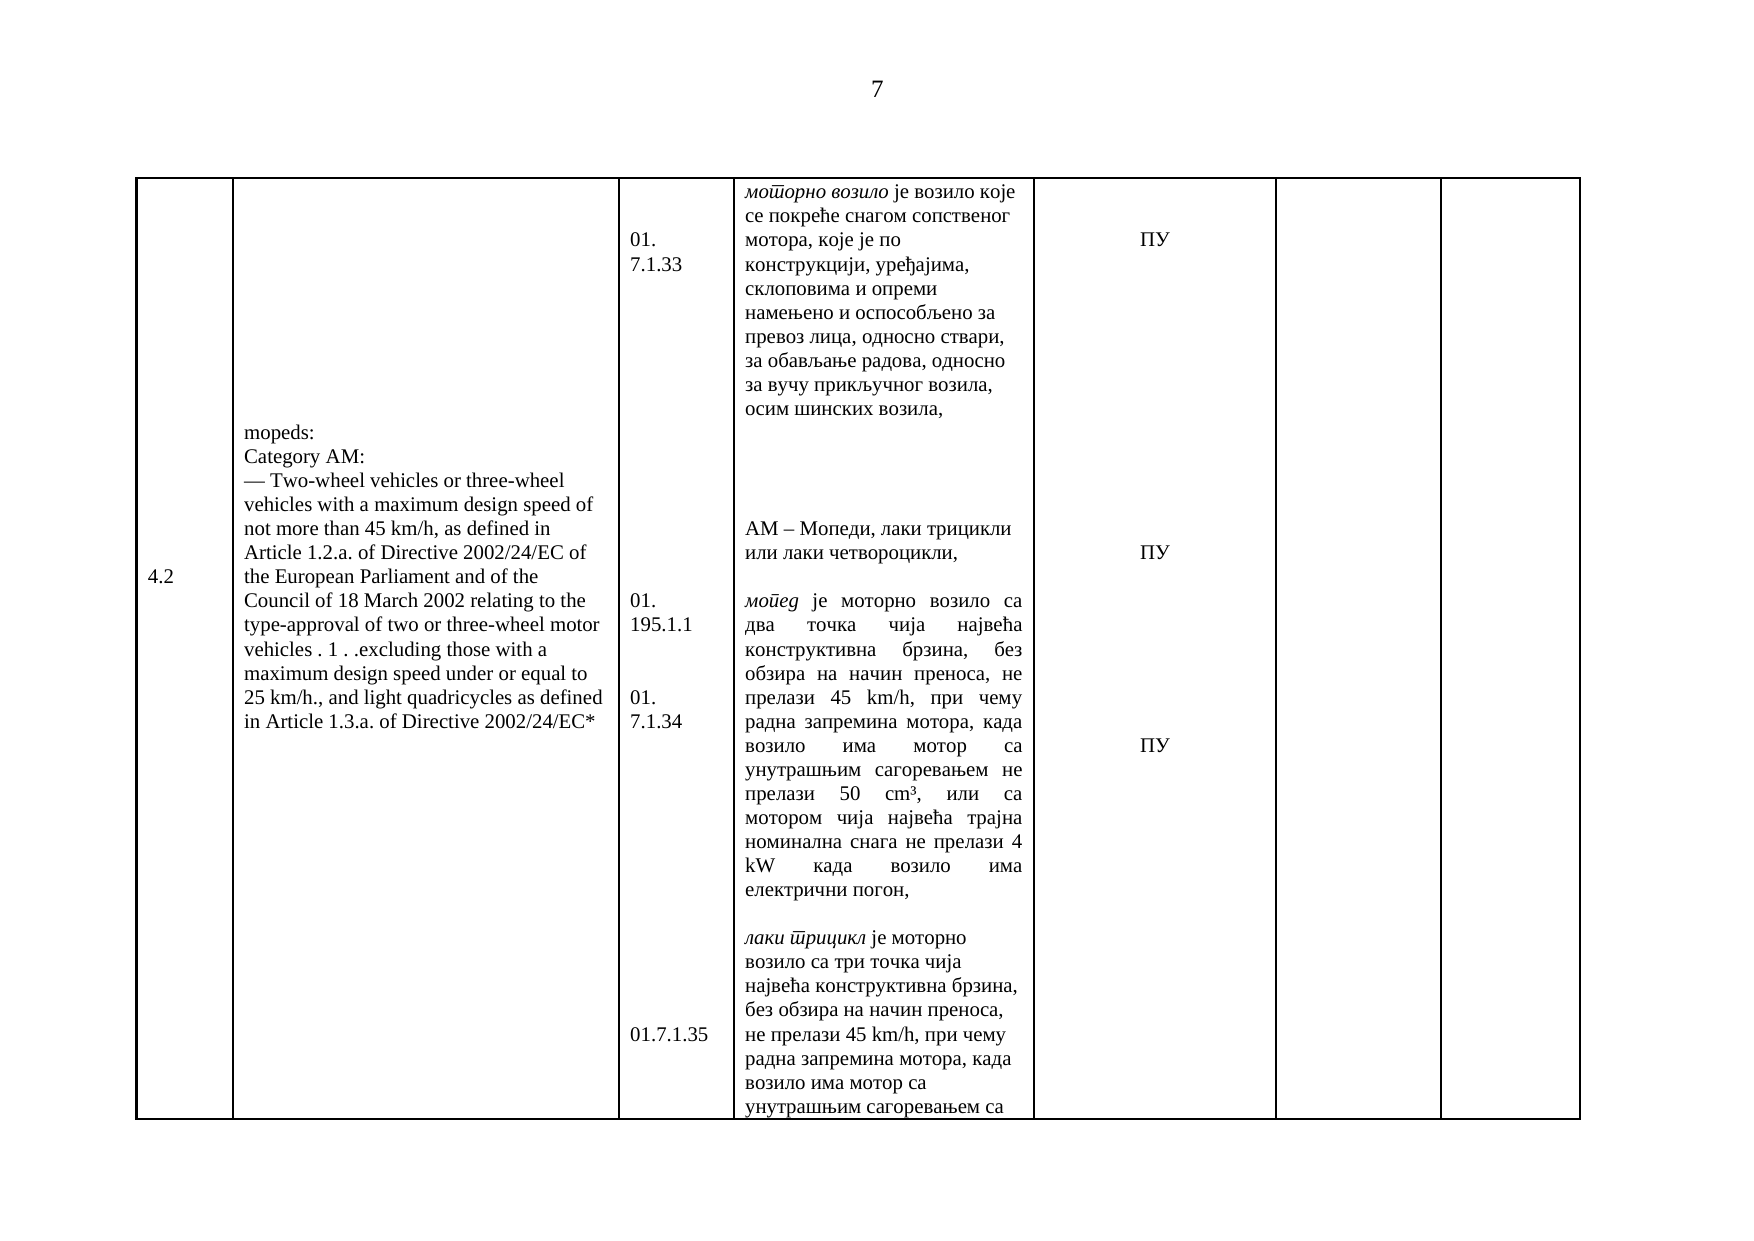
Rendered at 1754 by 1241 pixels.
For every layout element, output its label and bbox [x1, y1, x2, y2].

table_cell [1035, 179, 1275, 1118]
table_cell [735, 179, 1033, 1118]
table_cell [138, 179, 232, 1118]
table_cell [1277, 179, 1440, 1118]
table_cell [1442, 179, 1579, 1118]
table_cell [234, 179, 618, 1118]
table_cell [620, 179, 733, 1118]
